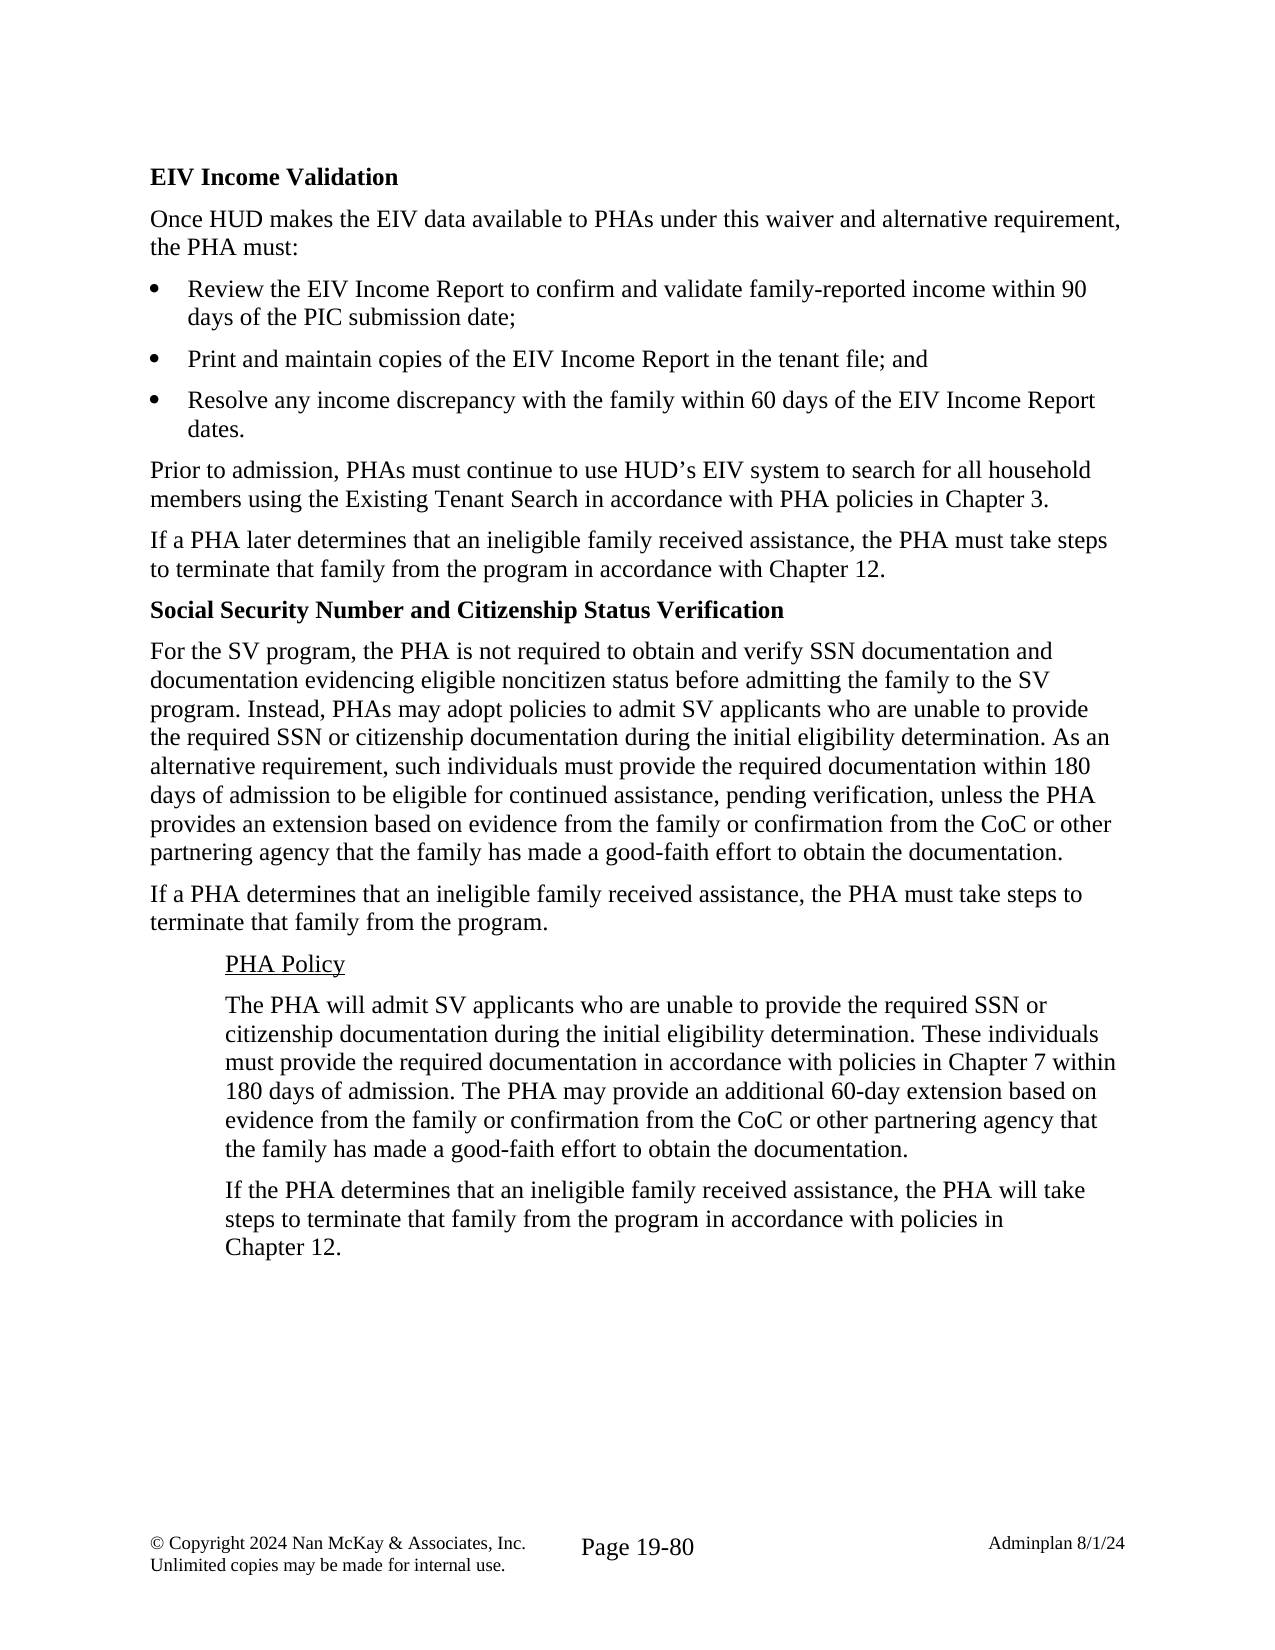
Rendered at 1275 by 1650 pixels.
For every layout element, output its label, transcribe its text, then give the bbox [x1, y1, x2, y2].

text Once HUD makes the EIV data available to PHAs under this waiver and alternative requirement, the PHA must: [150, 204, 1125, 261]
list Resolve any income discrepancy with the family within 60 days of the EIV Income Report dates. [150, 385, 1125, 442]
text If a PHA determines that an ineligible family received assistance, the PHA must take steps to terminate that family from the program. [150, 879, 1125, 936]
text Social Security Number and Citizenship Status Verification [150, 595, 1125, 624]
list Review the EIV Income Report to confirm and validate family-reported income within 90 days of the PIC submission date; [150, 274, 1125, 331]
text If a PHA later determines that an ineligible family received assistance, the PHA must take steps to terminate that family from the program in accordance with Chapter 12. [150, 525, 1125, 582]
text If the PHA determines that an ineligible family received assistance, the PHA will take steps to terminate that family from the program in accordance with policies in Chapter 12. [225, 1175, 1125, 1261]
text PHA Policy [225, 949, 1125, 977]
text Prior to admission, PHAs must continue to use HUD’s EIV system to search for all household members using the Existing Tenant Search in accordance with PHA policies in Chapter 3. [150, 455, 1125, 512]
list Print and maintain copies of the EIV Income Report in the tenant file; and [150, 344, 1125, 372]
text The PHA will admit SV applicants who are unable to provide the required SSN or citizenship documentation during the initial eligibility determination. These individuals must provide the required documentation in accordance with policies in Chapter 7 within 180 days of admission. The PHA may provide an additional 60-day extension based on evidence from the family or confirmation from the CoC or other partnering agency that the family has made a good-faith effort to obtain the documentation. [225, 990, 1125, 1162]
text For the SV program, the PHA is not required to obtain and verify SSN documentation and documentation evidencing eligible noncitizen status before admitting the family to the SV program. Instead, PHAs may adopt policies to admit SV applicants who are unable to provide the required SSN or citizenship documentation during the initial eligibility determination. As an alternative requirement, such individuals must provide the required documentation within 180 days of admission to be eligible for continued assistance, pending verification, unless the PHA provides an extension based on evidence from the family or confirmation from the CoC or other partnering agency that the family has made a good-faith effort to obtain the documentation. [150, 636, 1125, 866]
text EIV Income Validation [150, 162, 1125, 191]
